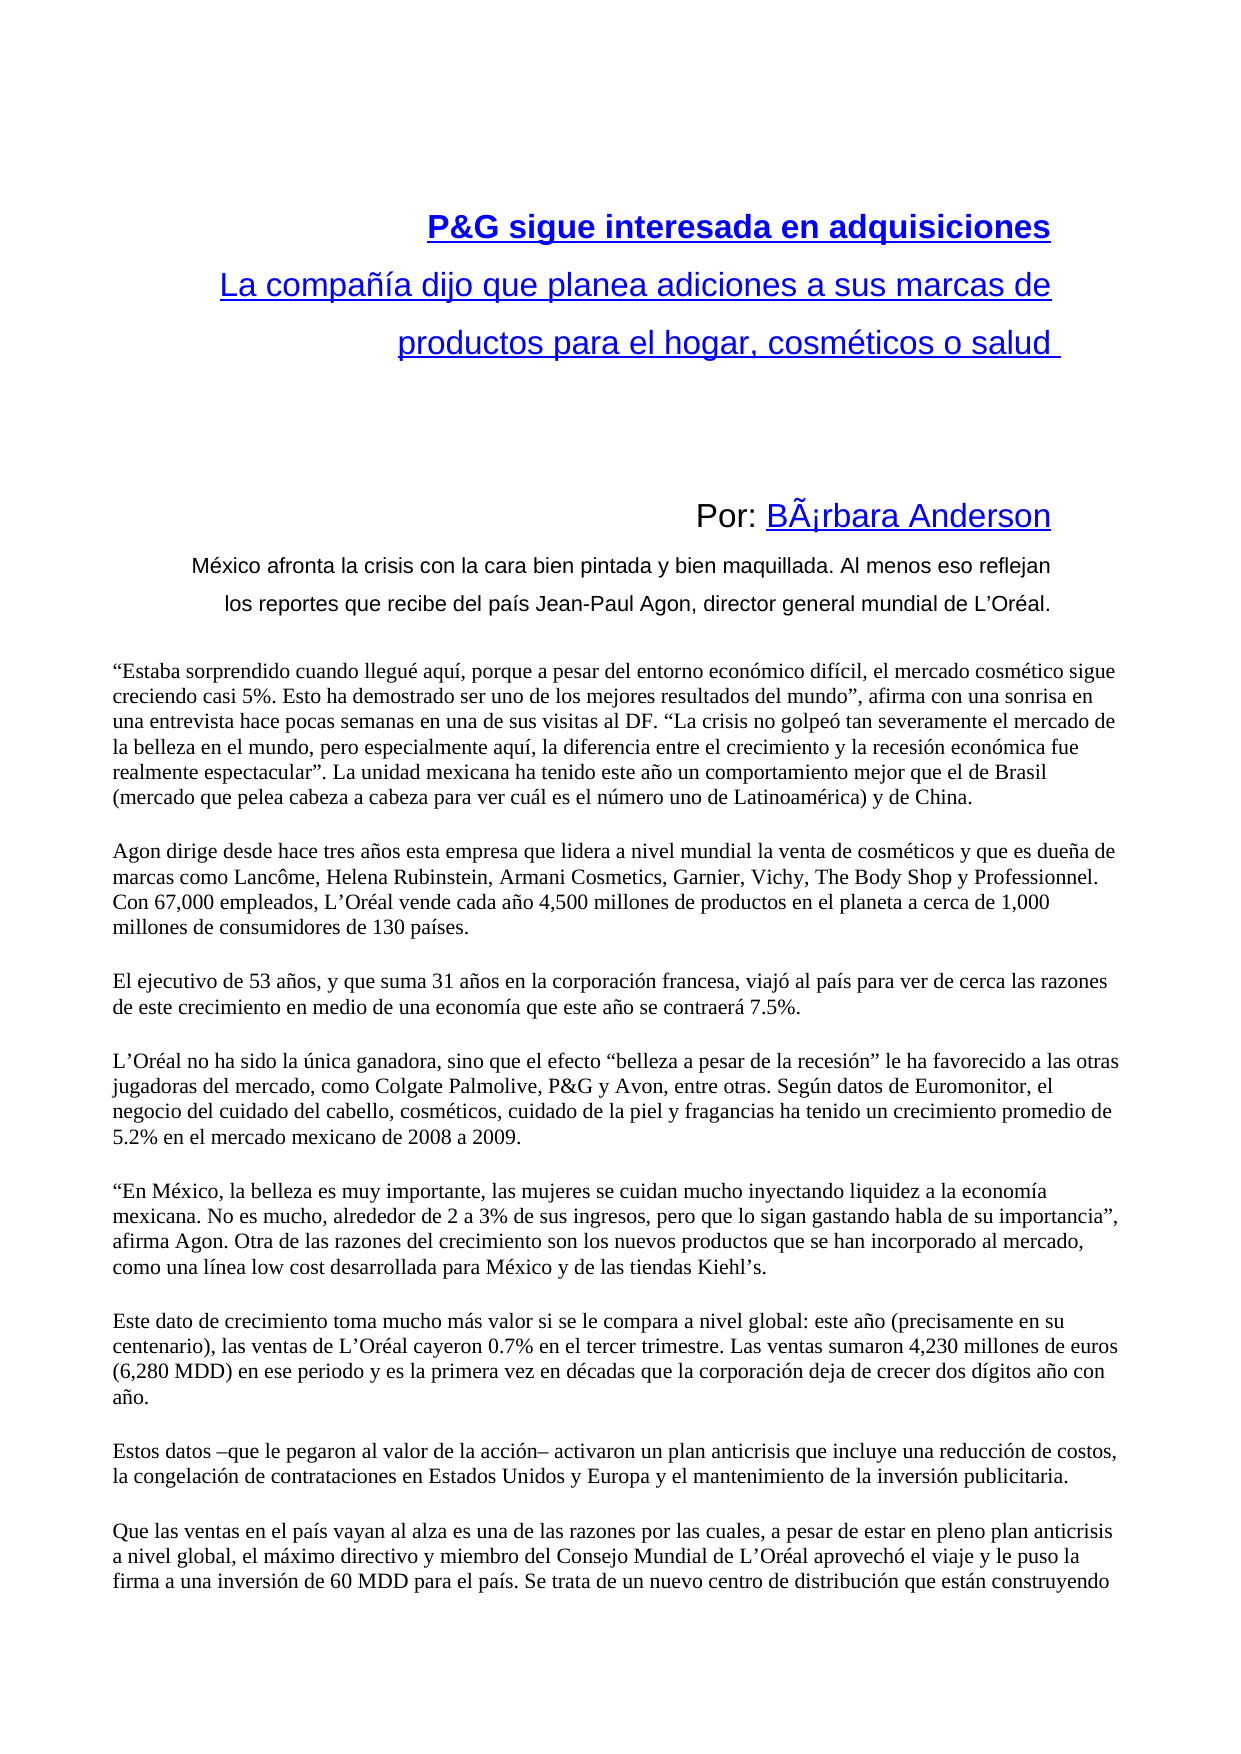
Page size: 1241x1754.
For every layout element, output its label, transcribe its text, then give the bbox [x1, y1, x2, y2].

text Estos datos –que le pegaron al valor de la acción– activaron un plan anticrisis que incluye una reducción de costos, la congelación de contrataciones en Estados Unidos y Europa y el mantenimiento de la inversión publicitaria. [112, 1438, 1128, 1488]
text “Estaba sorprendido cuando llegué aquí, porque a pesar del entorno económico difícil, el mercado cosmético sigue creciendo casi 5%. Esto ha demostrado ser uno de los mejores resultados del mundo”, afirma con una sonrisa en una entrevista hace pocas semanas en una de sus visitas al DF. “La crisis no golpeó tan severamente el mercado de la belleza en el mundo, pero especialmente aquí, la diferencia entre el crecimiento y la recesión económica fue realmente espectacular”. La unidad mexicana ha tenido este año un comportamiento mejor que el de Brasil (mercado que pelea cabeza a cabeza para ver cuál es el número uno de Latinoamérica) y de China. [112, 658, 1128, 809]
text México afronta la crisis con la cara bien pintada y bien maquillada. Al menos eso reflejan los reportes que recibe del país Jean-Paul Agon, director general mundial de L’Oréal. [183, 553, 1051, 616]
text “En México, la belleza es muy importante, las mujeres se cuidan mucho inyectando liquidez a la economía mexicana. No es mucho, alrededor de 2 a 3% de sus ingresos, pero que lo sigan gastando habla de su importancia”, afirma Agon. Otra de las razones del crecimiento son los nuevos productos que se han incorporado al mercado, como una línea low cost desarrollada para México y de las tiendas Kiehl’s. [112, 1178, 1128, 1279]
text Agon dirige desde hace tres años esta empresa que lidera a nivel mundial la venta de cosméticos y que es dueña de marcas como Lancôme, Helena Rubinstein, Armani Cosmetics, Garnier, Vichy, The Body Shop y Professionnel. Con 67,000 empleados, L’Oréal vende cada año 4,500 millones de productos en el planeta a cerca de 1,000 millones de consumidores de 130 países. [112, 838, 1128, 939]
text El ejecutivo de 53 años, y que suma 31 años en la corporación francesa, viajó al país para ver de cerca las razones de este crecimiento en medio de una economía que este año se contraerá 7.5%. [112, 968, 1128, 1019]
text P&G sigue interesada en adquisiciones La compañía dijo que planea adiciones a sus marcas de productos para el hogar, cosméticos o salud [183, 208, 1051, 361]
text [112, 1518, 1128, 1593]
text L’Oréal no ha sido la única ganadora, sino que el efecto “belleza a pesar de la recesión” le ha favorecido a las otras jugadoras del mercado, como Colgate Palmolive, P&G y Avon, entre otras. Según datos de Euromonitor, el negocio del cuidado del cabello, cosméticos, cuidado de la piel y fragancias ha tenido un crecimiento promedio de 5.2% en el mercado mexicano de 2008 a 2009. [112, 1048, 1128, 1149]
text Este dato de crecimiento toma mucho más valor si se le compara a nivel global: este año (precisamente en su centenario), las ventas de L’Oréal cayeron 0.7% en el tercer trimestre. Las ventas sumaron 4,230 millones de euros (6,280 MDD) en ese periodo y es la primera vez en décadas que la corporación deja de crecer dos dígitos año con año. [112, 1308, 1128, 1409]
text Por: BÃ¡rbara Anderson [183, 496, 1051, 534]
